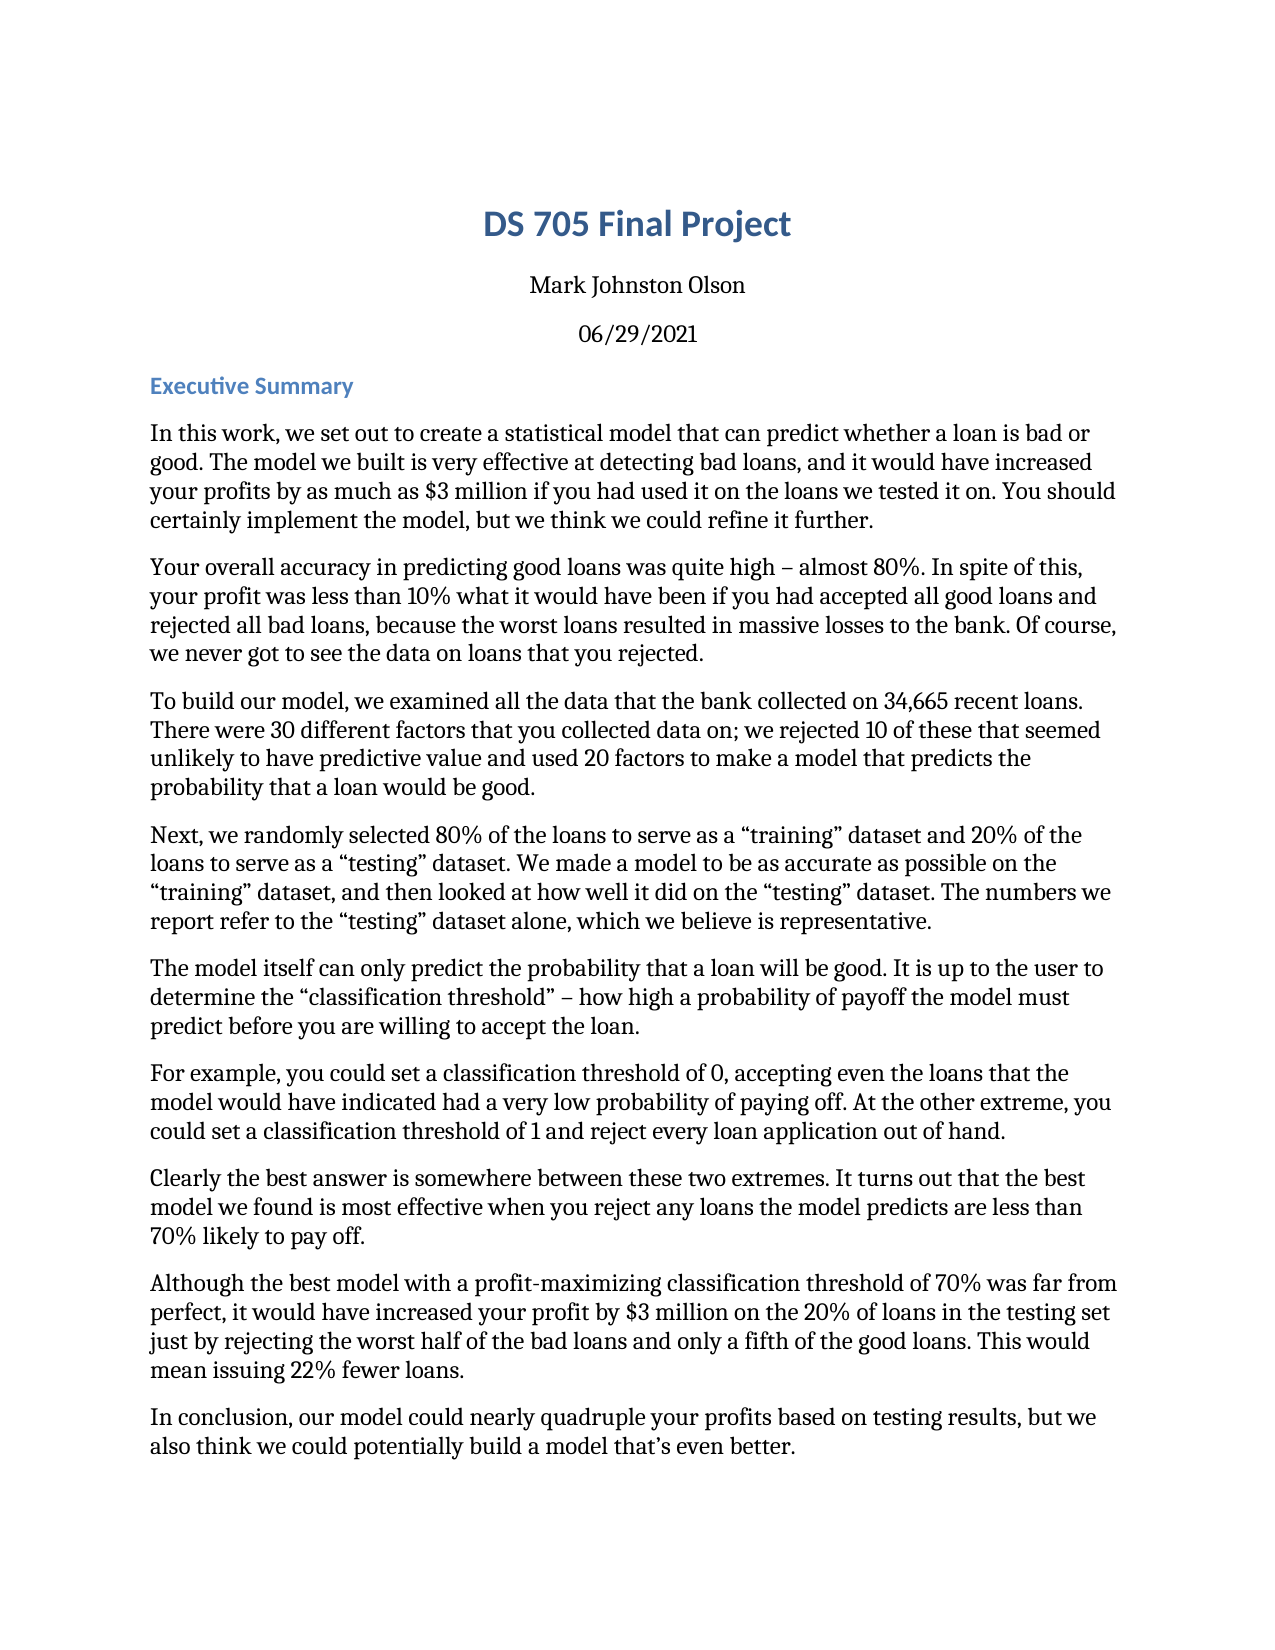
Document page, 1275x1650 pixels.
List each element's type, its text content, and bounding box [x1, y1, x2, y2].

text Next, we randomly selected 80% of the loans to serve as a “training” dataset and 20% of the loans to serve as a “testing” dataset. We made a model to be as accurate as possible on the “training” dataset, and then looked at how well it did on the “testing” dataset. The numbers we report refer to the “testing” dataset alone, which we believe is representative. [150, 821, 1125, 936]
text Mark Johnston Olson [150, 271, 1125, 299]
title DS 705 Final Project [150, 200, 1125, 246]
text Clearly the best answer is somewhere between these two extremes. It turns out that the best model we found is most effective when you reject any loans the model predicts are less than 70% likely to pay off. [150, 1164, 1125, 1251]
text The model itself can only predict the probability that a loan will be good. It is up to the user to determine the “classification threshold” – how high a probability of payoff the model must predict before you are willing to accept the loan. [150, 954, 1125, 1041]
text To build our model, we examined all the data that the bank collected on 34,665 recent loans. There were 30 different factors that you collected data on; we rejected 10 of these that seemed unlikely to have predictive value and used 20 factors to make a model that predicts the probability that a loan would be good. [150, 687, 1125, 802]
text Your overall accuracy in predicting good loans was quite high – almost 80%. In spite of this, your profit was less than 10% what it would have been if you had accepted all good loans and rejected all bad loans, because the worst loans resulted in massive losses to the bank. Of course, we never got to see the data on loans that you rejected. [150, 553, 1125, 668]
text 06/29/2021 [150, 320, 1125, 349]
text Although the best model with a profit-maximizing classification threshold of 70% was far from perfect, it would have increased your profit by $3 million on the 20% of loans in the testing set just by rejecting the worst half of the bad loans and only a fifth of the good loans. This would mean issuing 22% fewer loans. [150, 1269, 1125, 1384]
text In this work, we set out to create a statistical model that can predict whether a loan is bad or good. The model we built is very effective at detecting bad loans, and it would have increased your profits by as much as $3 million if you had used it on the loans we tested it on. You should certainly implement the model, but we think we could refine it further. [150, 419, 1125, 534]
text In conclusion, our model could nearly quadruple your profits based on testing results, but we also think we could potentially build a model that’s even better. [150, 1403, 1125, 1461]
text For example, you could set a classification threshold of 0, accepting even the loans that the model would have indicated had a very low probability of paying off. At the other extreme, you could set a classification threshold of 1 and reject every loan application out of hand. [150, 1059, 1125, 1146]
subtitle Executive Summary [150, 370, 1125, 401]
